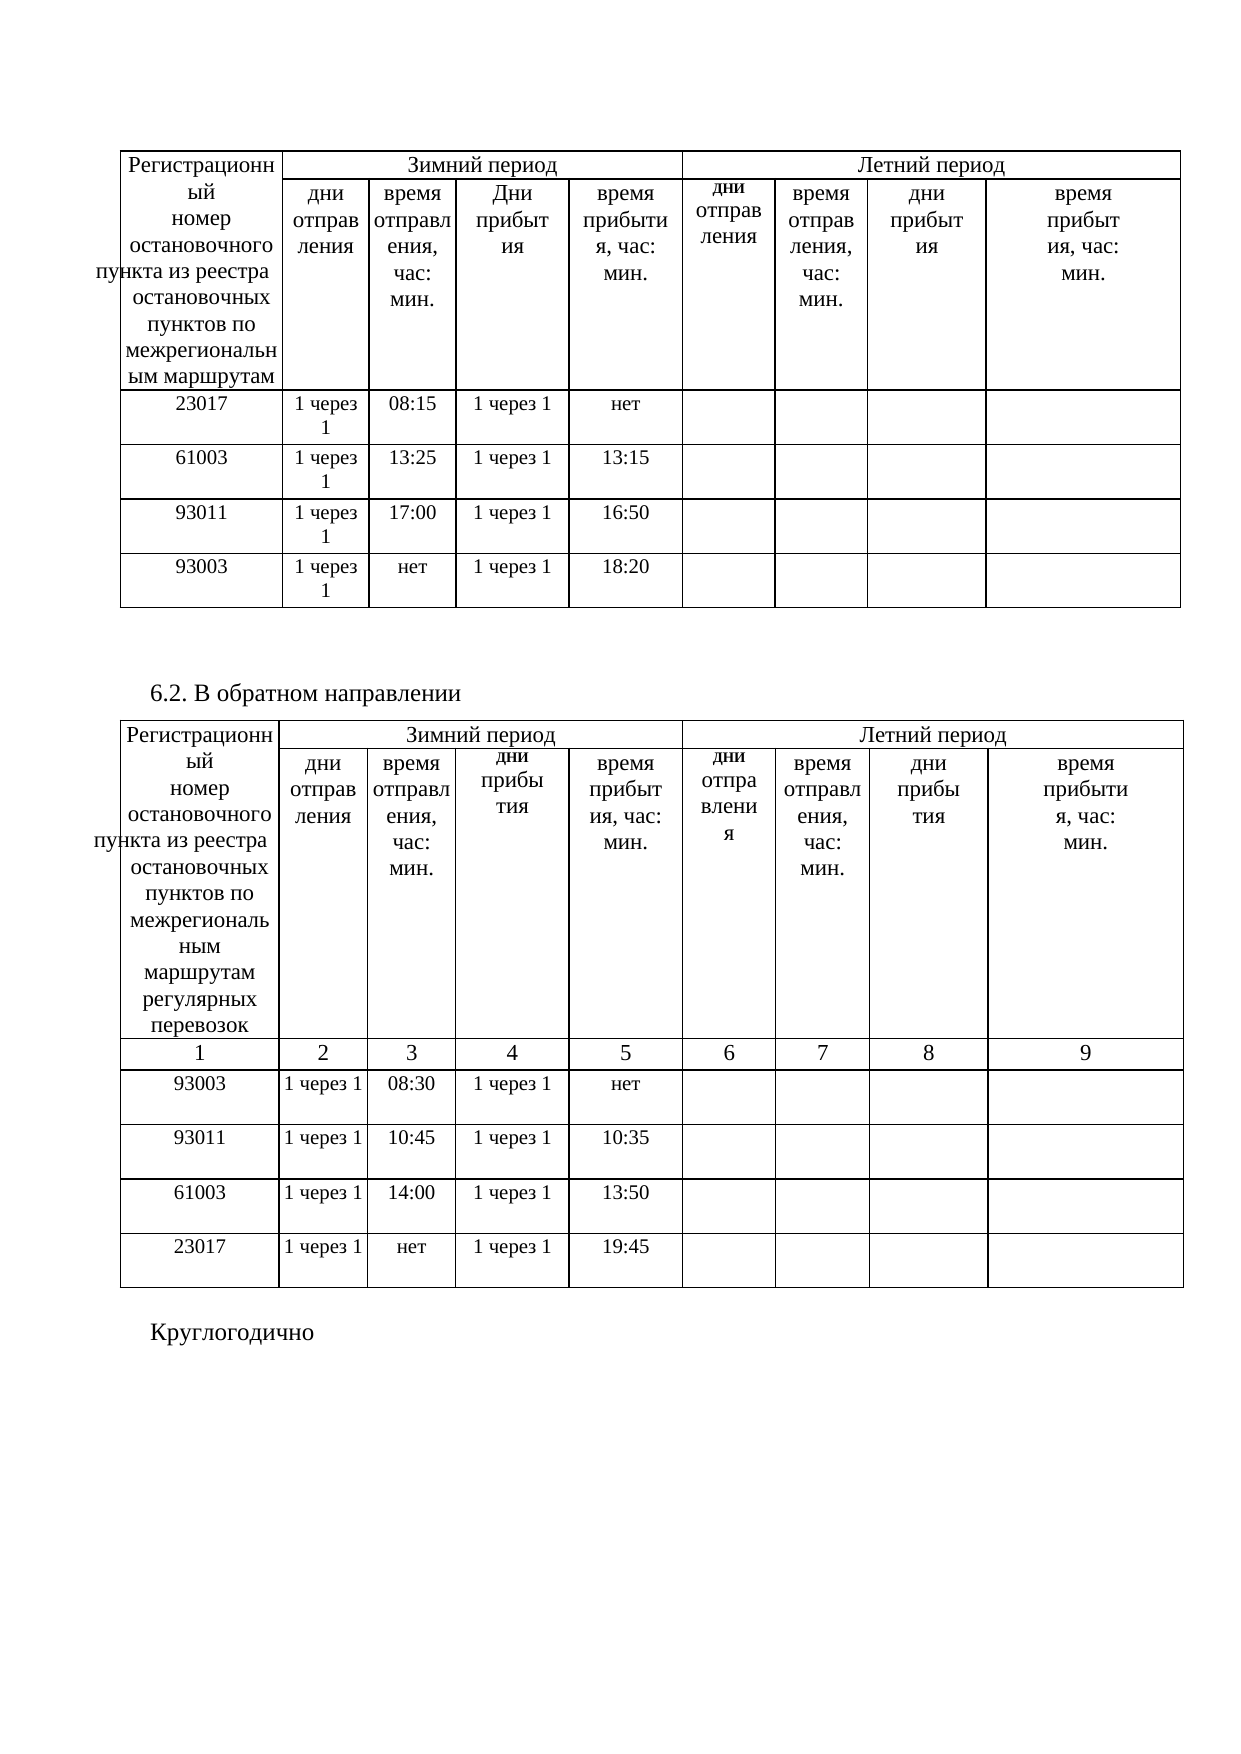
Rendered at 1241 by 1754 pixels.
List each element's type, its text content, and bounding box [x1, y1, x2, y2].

table_cell 1 через 1 [456, 1071, 568, 1124]
table_cell [776, 554, 867, 607]
table_cell [776, 500, 867, 552]
table_cell 61003 [121, 445, 282, 498]
table_cell Дни прибыт ия [457, 180, 568, 389]
table_cell 2 [280, 1039, 367, 1069]
table_cell 13:15 [570, 445, 682, 498]
table_cell 1 через 1 [457, 554, 568, 607]
table_cell [987, 554, 1180, 607]
table_cell 16:50 [570, 500, 682, 552]
table_cell нет [368, 1234, 455, 1287]
table_cell 3 [368, 1039, 455, 1069]
table_cell 1 через 1 [283, 500, 368, 552]
table_cell 17:00 [370, 500, 455, 552]
table_cell 7 [776, 1039, 869, 1069]
table_cell 23017 [121, 391, 282, 444]
table_cell [683, 445, 774, 498]
table_cell 6 [683, 1039, 775, 1069]
table_cell время отправ ления, час: мин. [776, 180, 867, 389]
table_cell 1 [121, 1039, 278, 1069]
table_header Зимний период [280, 721, 682, 747]
table_cell 1 через 1 [457, 391, 568, 444]
table_cell 1 через 1 [456, 1180, 568, 1232]
table_cell нет [370, 554, 455, 607]
table_cell [868, 391, 985, 444]
table_cell 18:20 [570, 554, 682, 607]
table_cell 1 через 1 [280, 1180, 367, 1232]
table_cell время прибыт ия, час: мин. [987, 180, 1180, 389]
table_cell [989, 1234, 1183, 1287]
table_cell дни отправ ления [280, 749, 367, 1037]
table_cell [683, 1071, 775, 1124]
table_cell нет [570, 391, 682, 444]
table_cell [868, 445, 985, 498]
table_cell 1 через 1 [456, 1234, 568, 1287]
table_cell [776, 1180, 869, 1232]
table_cell 10:35 [570, 1125, 682, 1178]
table_cell 5 [570, 1039, 682, 1069]
table_cell нет [570, 1071, 682, 1124]
table_cell [870, 1234, 987, 1287]
table_cell 93011 [121, 500, 282, 552]
table_header Летний период [683, 721, 1183, 747]
table_cell 23017 [121, 1234, 278, 1287]
table_cell [987, 391, 1180, 444]
table_cell 8 [870, 1039, 987, 1069]
table_cell 4 [456, 1039, 568, 1069]
table_cell [776, 1071, 869, 1124]
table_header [121, 152, 282, 389]
table_cell 1 через 1 [457, 445, 568, 498]
table_cell [987, 445, 1180, 498]
text Круглогодично [150, 1317, 1090, 1346]
table_header Регистрационный номер остановочного пункта из реестра остановочных пунктов по межрегиональным маршрутам регулярных перевозок [121, 721, 278, 1037]
table_cell 19:45 [570, 1234, 682, 1287]
table_cell 1 через 1 [280, 1125, 367, 1178]
table_cell 1 через 1 [283, 391, 368, 444]
table_cell 93003 [121, 1071, 278, 1124]
table_cell время прибыти я, час: мин. [570, 180, 682, 389]
table_cell [683, 1234, 775, 1287]
table_cell 9 [989, 1039, 1183, 1069]
table_header Зимний период [283, 152, 682, 178]
table_cell [987, 500, 1180, 552]
table_cell ДНИ отправ ления [683, 180, 774, 389]
table_cell [868, 500, 985, 552]
table_cell [776, 1234, 869, 1287]
table_cell [870, 1180, 987, 1232]
table_cell дни прибы тия [870, 749, 987, 1037]
table_header Летний период [683, 152, 1180, 178]
table_cell [683, 554, 774, 607]
table_cell 93011 [121, 1125, 278, 1178]
table_cell 1 через 1 [456, 1125, 568, 1178]
table_cell [776, 445, 867, 498]
table_cell 1 через 1 [280, 1071, 367, 1124]
table_cell [776, 1125, 869, 1178]
table_cell ДНИ прибы тия [456, 749, 568, 1037]
table_cell 13:25 [370, 445, 455, 498]
table_cell [870, 1071, 987, 1124]
table_cell 10:45 [368, 1125, 455, 1178]
table_cell [989, 1180, 1183, 1232]
table_cell [868, 554, 985, 607]
table_cell время отправл ения, час: мин. [368, 749, 455, 1037]
table_cell время прибыт ия, час: мин. [570, 749, 682, 1037]
table_cell [989, 1071, 1183, 1124]
table_cell 14:00 [368, 1180, 455, 1232]
table_cell дни прибыт ия [868, 180, 985, 389]
table_cell 1 через 1 [283, 445, 368, 498]
table_cell 13:50 [570, 1180, 682, 1232]
table_cell время отправл ения, час: мин. [370, 180, 455, 389]
table_cell [776, 391, 867, 444]
table_cell 1 через 1 [280, 1234, 367, 1287]
table_cell 93003 [121, 554, 282, 607]
table_cell 1 через 1 [283, 554, 368, 607]
table_cell [683, 1125, 775, 1178]
table_cell время отправл ения, час: мин. [776, 749, 869, 1037]
text 6.2. В обратном направлении [150, 678, 1090, 707]
table_cell [989, 1125, 1183, 1178]
table_cell [683, 500, 774, 552]
table_cell время прибыти я, час: мин. [989, 749, 1183, 1037]
table_cell [870, 1125, 987, 1178]
table_cell 08:30 [368, 1071, 455, 1124]
table_cell 08:15 [370, 391, 455, 444]
table_cell ДНИ отпра влени я [683, 749, 775, 1037]
table_cell [683, 391, 774, 444]
table_cell дни отправ ления [283, 180, 368, 389]
table_cell [683, 1180, 775, 1232]
table_cell 61003 [121, 1180, 278, 1232]
table_cell 1 через 1 [457, 500, 568, 552]
